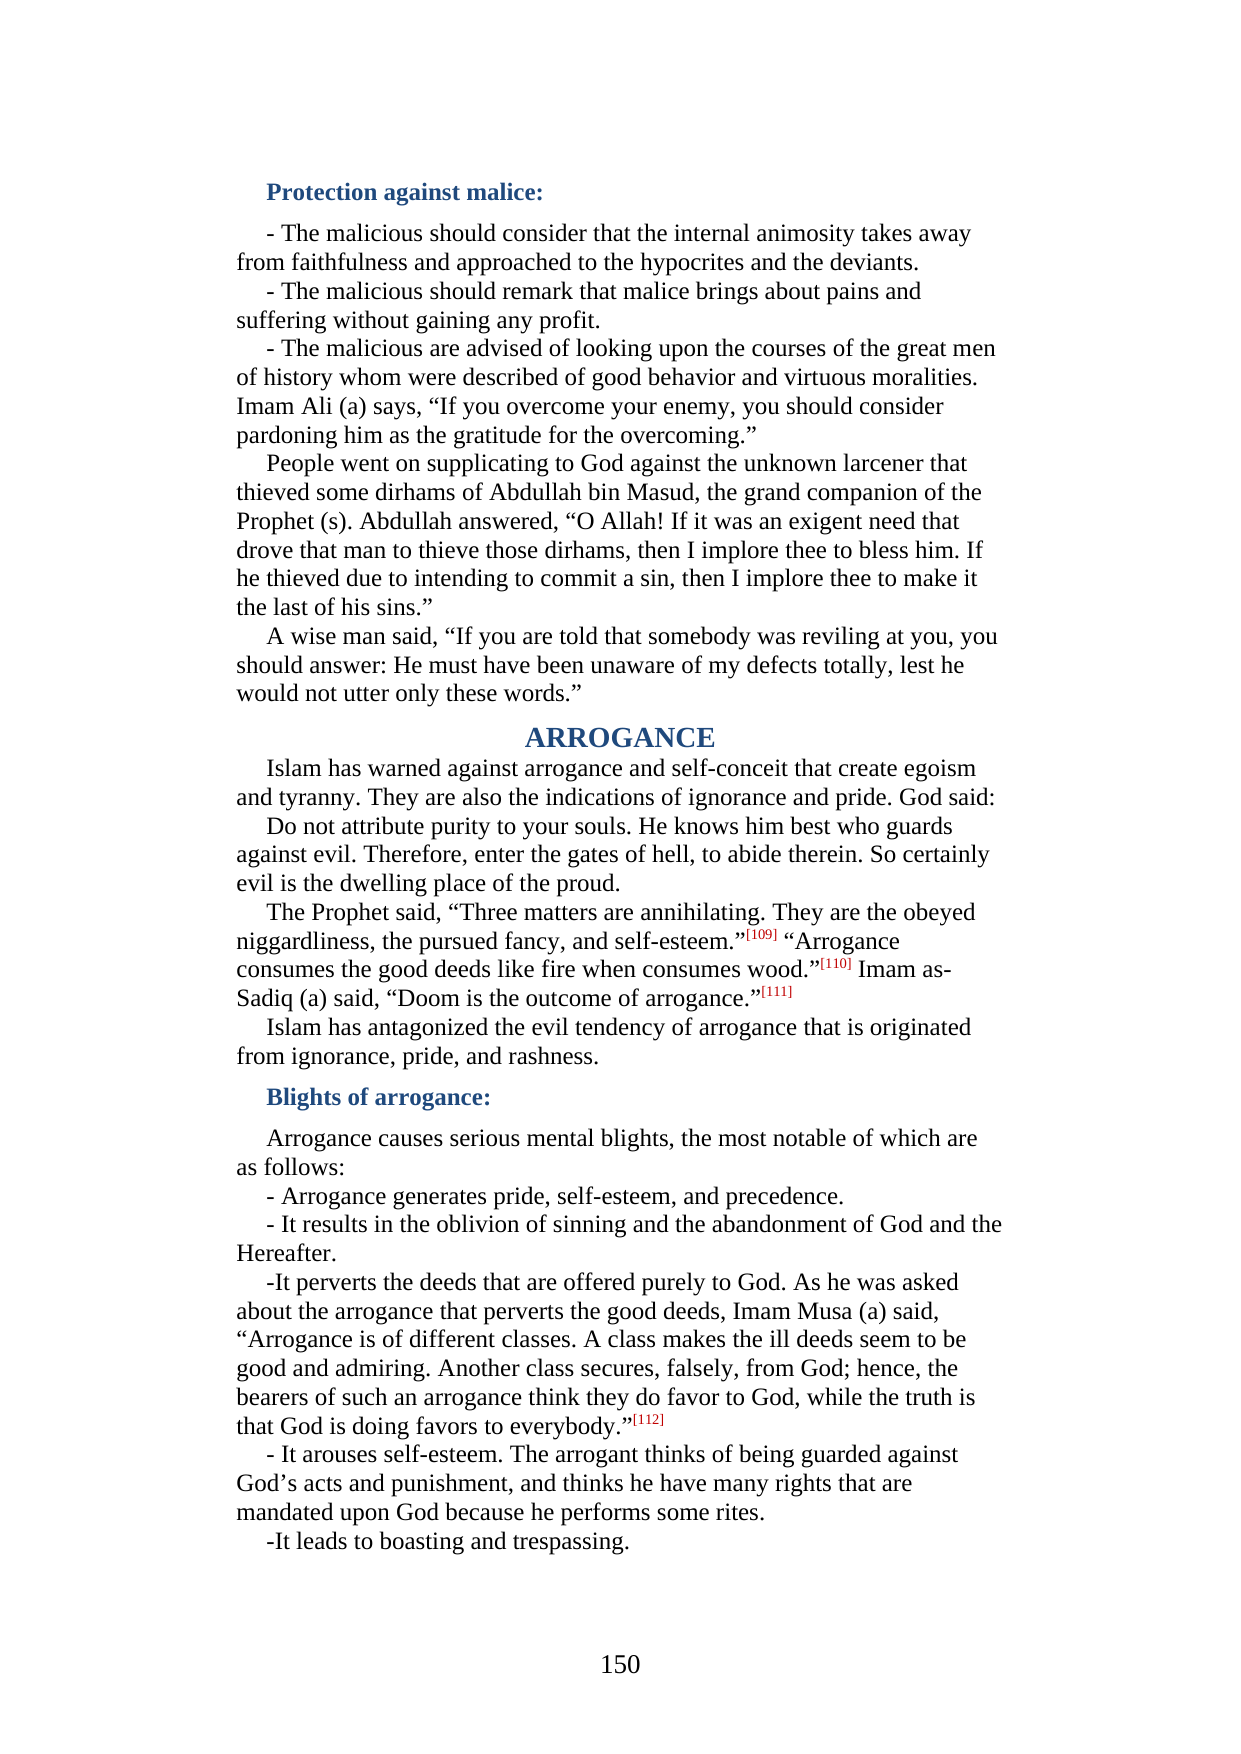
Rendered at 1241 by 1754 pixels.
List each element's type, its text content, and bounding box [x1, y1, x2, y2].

text -It leads to boasting and trespassing. [236, 1526, 1004, 1554]
subtitle Blights of arrogance: [236, 1082, 1004, 1111]
text - The malicious should remark that malice brings about pains and suffering without gaining any profit. [236, 276, 1004, 333]
text The Prophet said, “Three matters are annihilating. They are the obeyed niggardliness, the pursued fancy, and self-esteem.”[109] “Arrogance consumes the good deeds like fire when consumes wood.”[110] Imam as-Sadiq (a) said, “Doom is the outcome of arrogance.”[111] [236, 897, 1004, 1012]
subtitle Protection against malice: [236, 177, 1004, 206]
text Arrogance causes serious mental blights, the most notable of which are as follows: [236, 1123, 1004, 1181]
text - Arrogance generates pride, self-esteem, and precedence. [236, 1181, 1004, 1209]
subtitle ARROGANCE [236, 720, 1004, 753]
text Islam has warned against arrogance and self-conceit that create egoism and tyranny. They are also the indications of ignorance and pride. God said: [236, 753, 1004, 811]
text - The malicious should consider that the internal animosity takes away from faithfulness and approached to the hypocrites and the deviants. [236, 218, 1004, 276]
text Islam has antagonized the evil tendency of arrogance that is originated from ignorance, pride, and rashness. [236, 1012, 1004, 1069]
text People went on supplicating to God against the unknown larcener that thieved some dirhams of Abdullah bin Masud, the grand companion of the Prophet (s). Abdullah answered, “O Allah! If it was an exigent need that drove that man to thieve those dirhams, then I implore thee to bless him. If he thieved due to intending to commit a sin, then I implore thee to make it the last of his sins.” [236, 448, 1004, 621]
text - It arouses self-esteem. The arrogant thinks of being guarded against God’s acts and punishment, and thinks he have many rights that are mandated upon God because he performs some rites. [236, 1439, 1004, 1526]
text Do not attribute purity to your souls. He knows him best who guards against evil. Therefore, enter the gates of hell, to abide therein. So certainly evil is the dwelling place of the proud. [236, 811, 1004, 897]
text - The malicious are advised of looking upon the courses of the great men of history whom were described of good behavior and virtuous moralities. Imam Ali (a) says, “If you overcome your enemy, you should consider pardoning him as the gratitude for the overcoming.” [236, 333, 1004, 448]
text A wise man said, “If you are told that somebody was reviling at you, you should answer: He must have been unaware of my defects totally, lest he would not utter only these words.” [236, 621, 1004, 707]
text -It perverts the deeds that are offered purely to God. As he was asked about the arrogance that perverts the good deeds, Imam Musa (a) said, “Arrogance is of different classes. A class makes the ill deeds seem to be good and admiring. Another class secures, falsely, from God; hence, the bearers of such an arrogance think they do favor to God, while the truth is that God is doing favors to everybody.”[112] [236, 1267, 1004, 1439]
text - It results in the oblivion of sinning and the abandonment of God and the Hereafter. [236, 1209, 1004, 1267]
